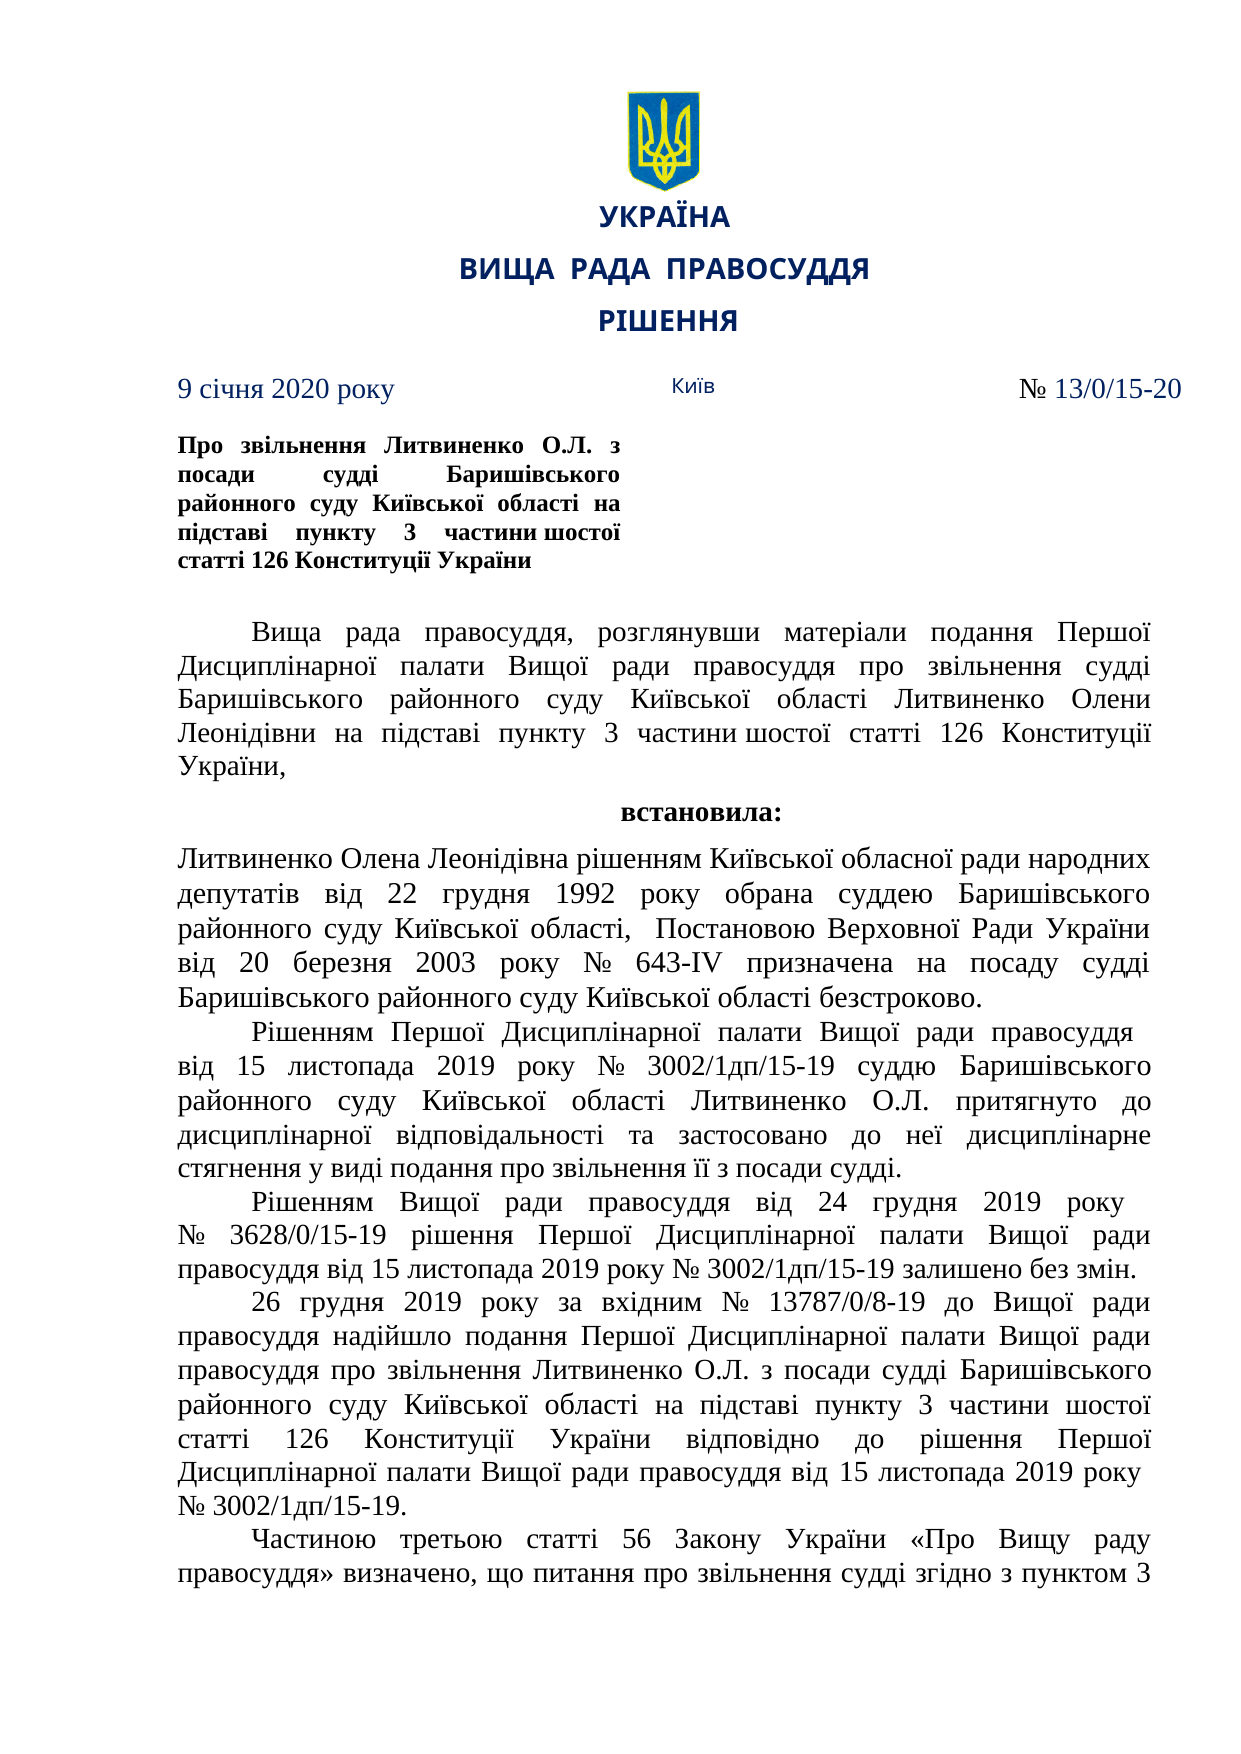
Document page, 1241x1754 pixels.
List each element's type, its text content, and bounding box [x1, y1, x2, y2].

text Рішенням Першої Дисциплінарної палати Вищої ради правосуддя від 15 листопада 2019 року № 3002/1дп/15-19 суддю Баришівського районного суду Київської області Литвиненко О.Л. притягнуто до дисциплінарної відповідальності та застосовано до неї дисциплінарне стягнення у виді подання про звільнення її з посади судді. [177, 1014, 1152, 1184]
text УКРАЇНА [177, 197, 1152, 236]
text ВИЩА РАДА ПРАВОСУДДЯ [177, 248, 1152, 288]
text Рішенням Вищої ради правосуддя від 24 грудня 2019 року № 3628/0/15-19 рішення Першої Дисциплінарної палати Вищої ради правосуддя від 15 листопада 2019 року № 3002/1дп/15-19 залишено без змін. [177, 1184, 1152, 1284]
picture [621, 86, 708, 199]
table_header 9 січня 2020 року [166, 371, 499, 430]
table_header Київ [499, 371, 854, 430]
table_header № 13/0/15-20 [854, 371, 1240, 430]
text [177, 1522, 1152, 1589]
text Литвиненко Олена Леонідівна рішенням Київської обласної ради народних депутатів від 22 грудня 1992 року обрана суддею Баришівського районного суду Київської області, Постановою Верховної Ради України від 20 березня 2003 року № 643-IV призначена на посаду судді Баришівського районного суду Київської області безстроково. [177, 840, 1152, 1014]
text Про звільнення Литвиненко О.Л. з посади судді Баришівського районного суду Київської області на підставі пункту 3 частини шостої статті 126 Конституції України [177, 430, 620, 574]
text встановила: [177, 794, 1152, 828]
text РІШЕННЯ [177, 300, 1152, 340]
text 26 грудня 2019 року за вхідним № 13787/0/8-19 до Вищої ради правосуддя надійшло подання Першої Дисциплінарної палати Вищої ради правосуддя про звільнення Литвиненко О.Л. з посади судді Баришівського районного суду Київської області на підставі пункту 3 частини шостої статті 126 Конституції України відповідно до рішення Першої Дисциплінарної палати Вищої ради правосуддя від 15 листопада 2019 року № 3002/1дп/15-19. [177, 1284, 1152, 1522]
text Вища рада правосуддя, розглянувши матеріали подання Першої Дисциплінарної палати Вищої ради правосуддя про звільнення судді Баришівського районного суду Київської області Литвиненко Олени Леонідівни на підставі пункту 3 частини шостої статті 126 Конституції України, [177, 614, 1152, 782]
